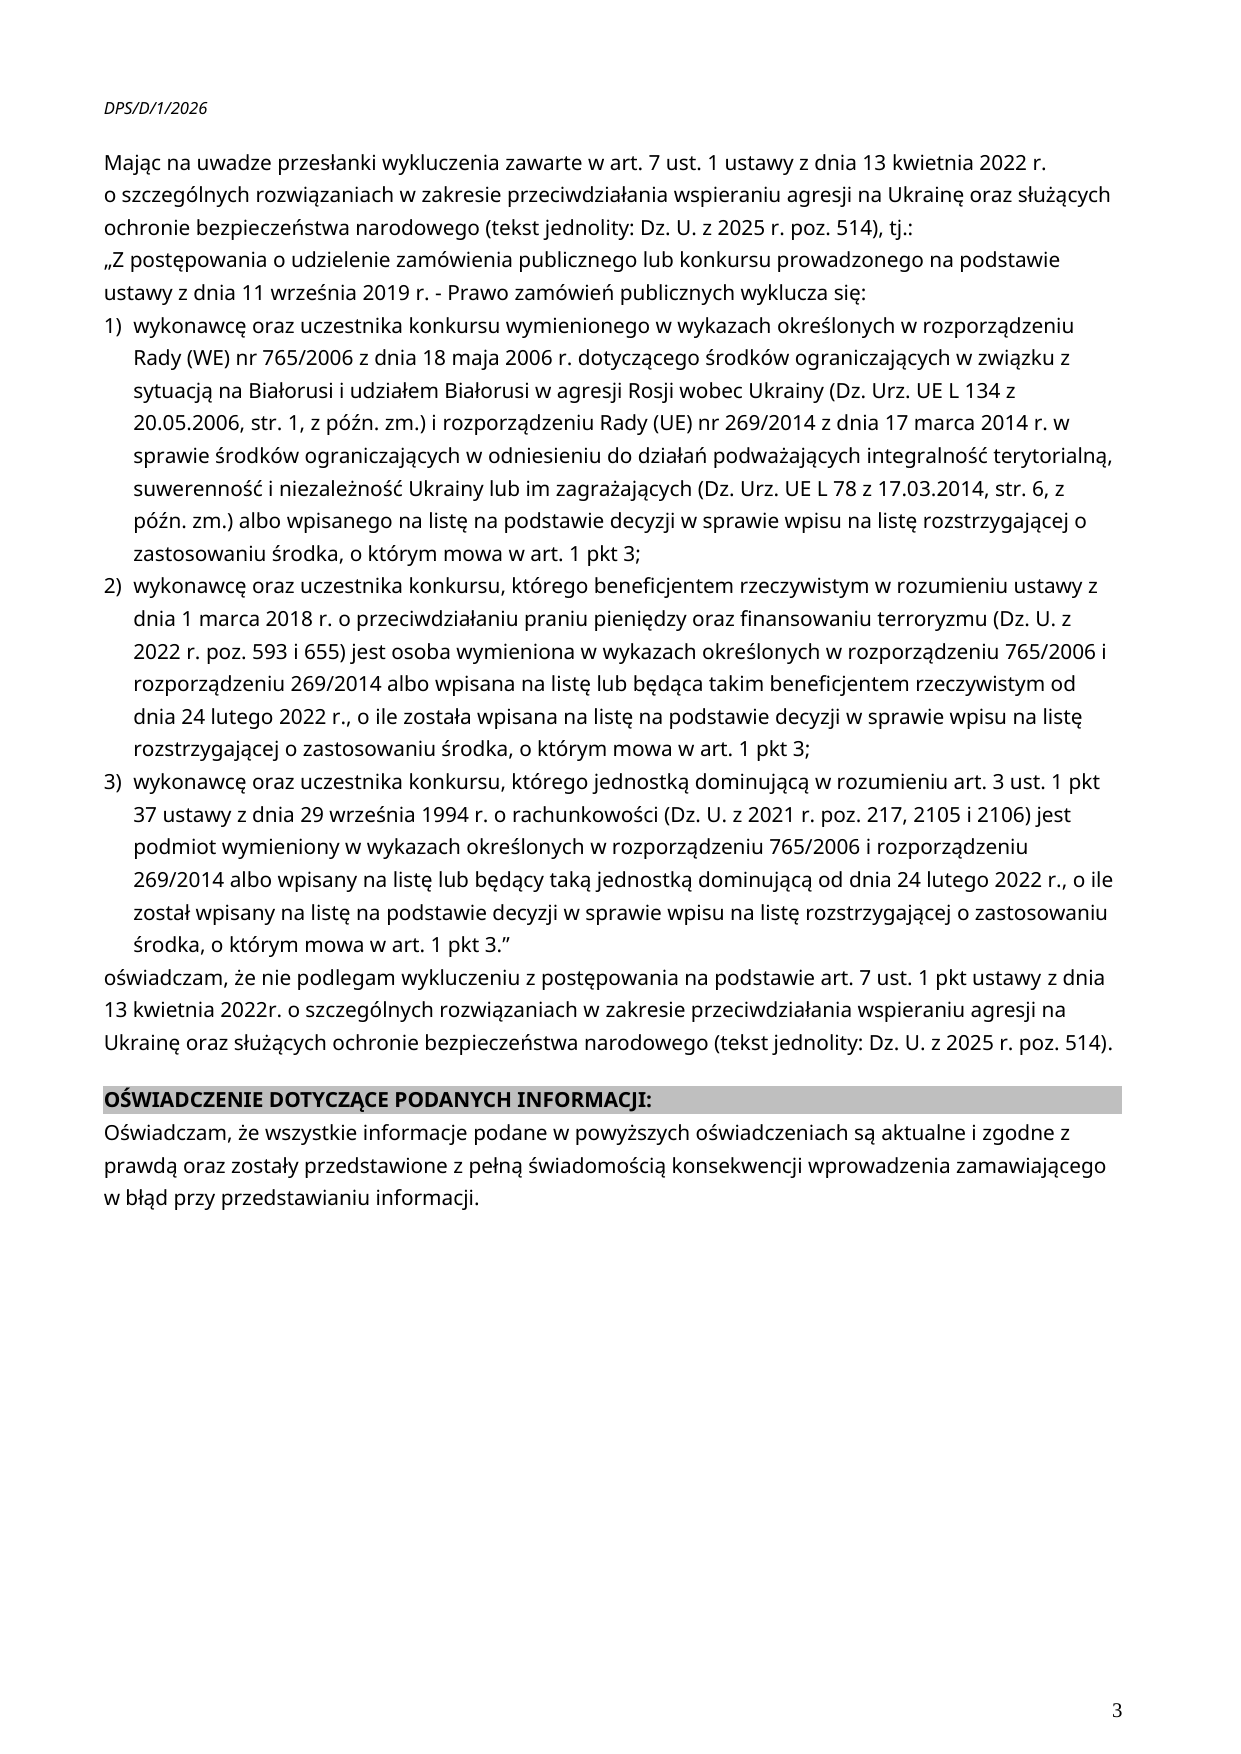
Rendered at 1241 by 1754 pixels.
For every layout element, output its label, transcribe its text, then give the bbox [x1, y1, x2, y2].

text Oświadczam, że wszystkie informacje podane w powyższych oświadczeniach są aktualne i zgodne z prawdą oraz zostały przedstawione z pełną świadomością konsekwencji wprowadzenia zamawiającego w błąd przy przedstawianiu informacji. [103, 1118, 1122, 1212]
text „Z postępowania o udzielenie zamówienia publicznego lub konkursu prowadzonego na podstawie ustawy z dnia 11 września 2019 r. - Prawo zamówień publicznych wyklucza się: [103, 246, 1122, 307]
text oświadczam, że nie podlegam wykluczeniu z postępowania na podstawie art. 7 ust. 1 pkt ustawy z dnia 13 kwietnia 2022r. o szczególnych rozwiązaniach w zakresie przeciwdziałania wspieraniu agresji na Ukrainę oraz służących ochronie bezpieczeństwa narodowego (tekst jednolity: Dz. U. z 2025 r. poz. 514). [103, 963, 1122, 1056]
text 2) wykonawcę oraz uczestnika konkursu, którego beneficjentem rzeczywistym w rozumieniu ustawy z dnia 1 marca 2018 r. o przeciwdziałaniu praniu pieniędzy oraz finansowaniu terroryzmu (Dz. U. z 2022 r. poz. 593 i 655) jest osoba wymieniona w wykazach określonych w rozporządzeniu 765/2006 i rozporządzeniu 269/2014 albo wpisana na listę lub będąca takim beneficjentem rzeczywistym od dnia 24 lutego 2022 r., o ile została wpisana na listę na podstawie decyzji w sprawie wpisu na listę rozstrzygającej o zastosowaniu środka, o którym mowa w art. 1 pkt 3; [103, 572, 1122, 763]
text 3) wykonawcę oraz uczestnika konkursu, którego jednostką dominującą w rozumieniu art. 3 ust. 1 pkt 37 ustawy z dnia 29 września 1994 r. o rachunkowości (Dz. U. z 2021 r. poz. 217, 2105 i 2106) jest podmiot wymieniony w wykazach określonych w rozporządzeniu 765/2006 i rozporządzeniu 269/2014 albo wpisany na listę lub będący taką jednostką dominującą od dnia 24 lutego 2022 r., o ile został wpisany na listę na podstawie decyzji w sprawie wpisu na listę rozstrzygającej o zastosowaniu środka, o którym mowa w art. 1 pkt 3.” [103, 767, 1122, 959]
text Mając na uwadze przesłanki wykluczenia zawarte w art. 7 ust. 1 ustawy z dnia 13 kwietnia 2022 r. o szczególnych rozwiązaniach w zakresie przeciwdziałania wspieraniu agresji na Ukrainę oraz służących ochronie bezpieczeństwa narodowego (tekst jednolity: Dz. U. z 2025 r. poz. 514), tj.: [103, 148, 1122, 241]
text 1) wykonawcę oraz uczestnika konkursu wymienionego w wykazach określonych w rozporządzeniu Rady (WE) nr 765/2006 z dnia 18 maja 2006 r. dotyczącego środków ograniczających w związku z sytuacją na Białorusi i udziałem Białorusi w agresji Rosji wobec Ukrainy (Dz. Urz. UE L 134 z 20.05.2006, str. 1, z późn. zm.) i rozporządzeniu Rady (UE) nr 269/2014 z dnia 17 marca 2014 r. w sprawie środków ograniczających w odniesieniu do działań podważających integralność terytorialną, suwerenność i niezależność Ukrainy lub im zagrażających (Dz. Urz. UE L 78 z 17.03.2014, str. 6, z późn. zm.) albo wpisanego na listę na podstawie decyzji w sprawie wpisu na listę rozstrzygającej o zastosowaniu środka, o którym mowa w art. 1 pkt 3; [103, 311, 1122, 567]
text OŚWIADCZENIE DOTYCZĄCE PODANYCH INFORMACJI: [103, 1086, 1122, 1114]
